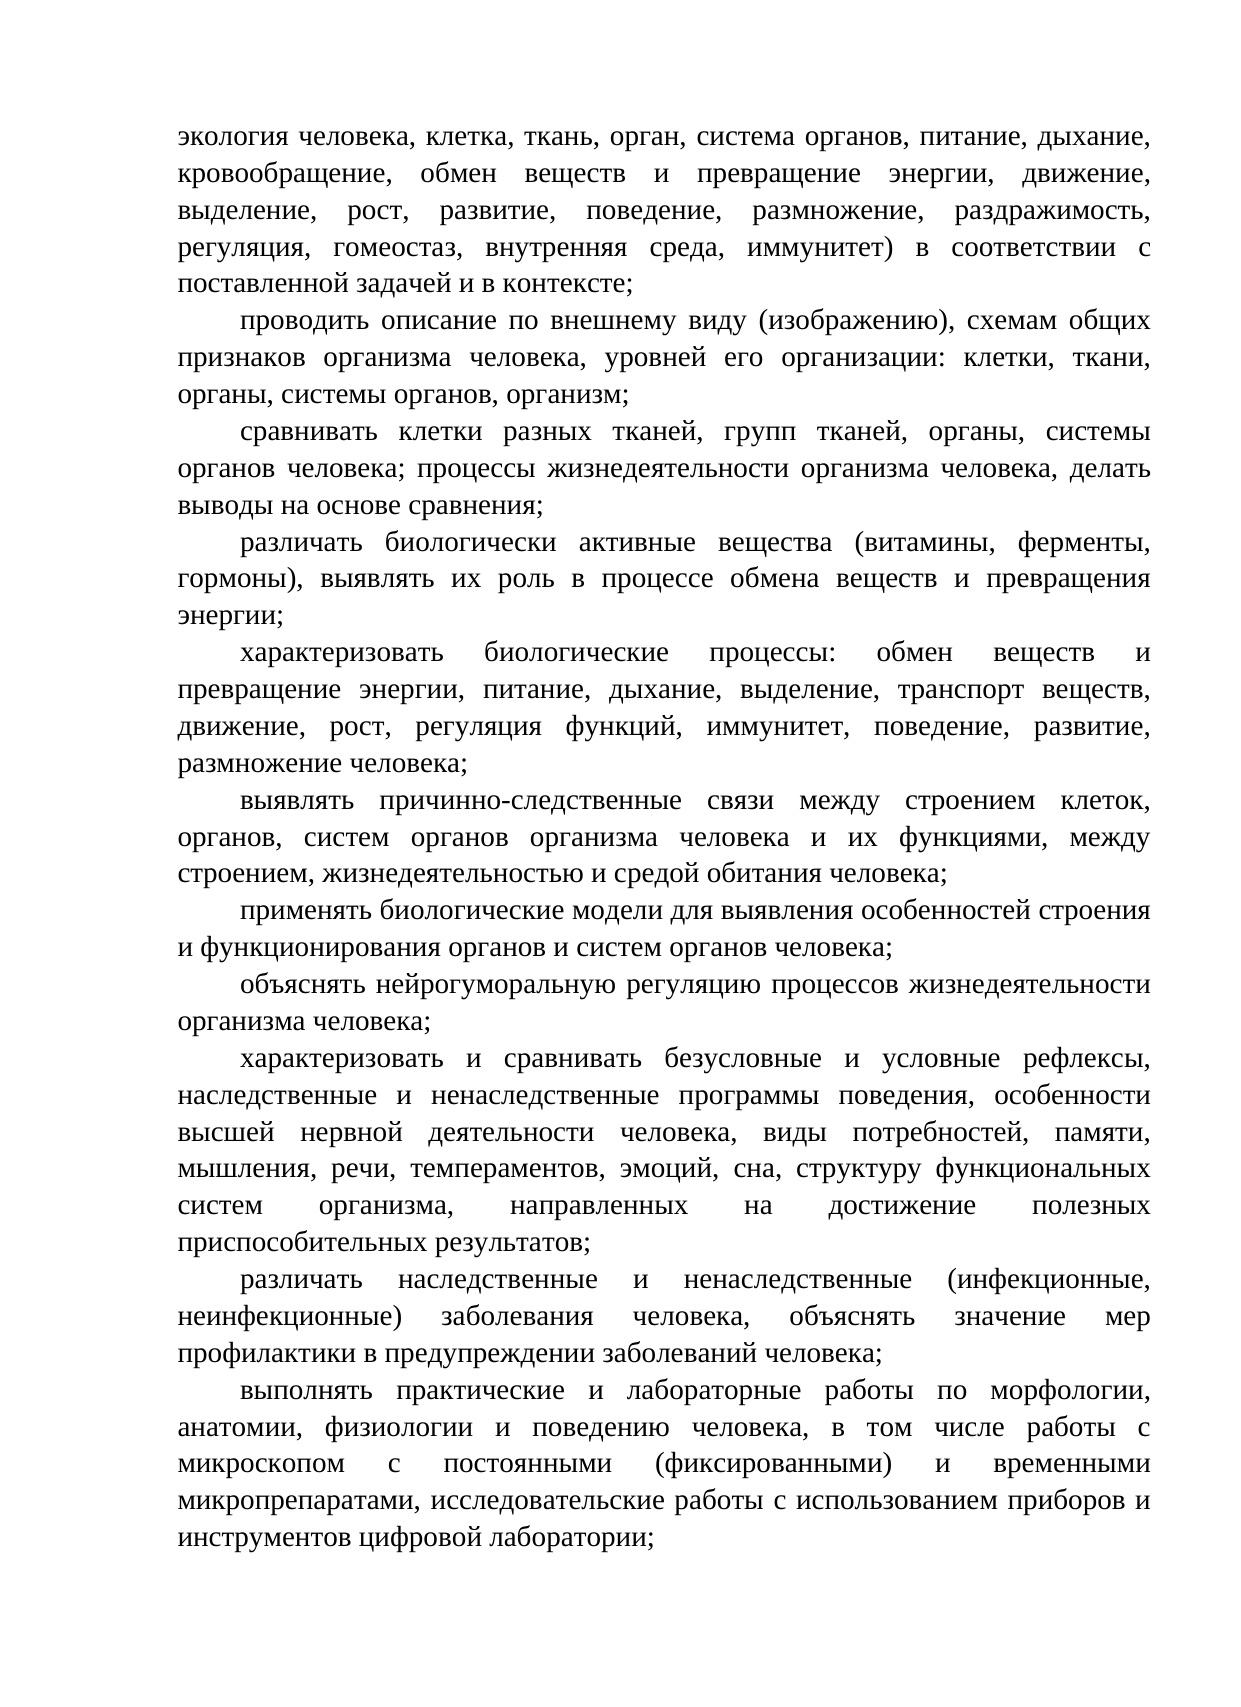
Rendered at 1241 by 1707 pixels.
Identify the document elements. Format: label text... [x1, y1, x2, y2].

text различать наследственные и ненаследственные (инфекционные, неинфекционные) заболевания человека, объяснять значение мер профилактики в предупреждении заболеваний человека; [177, 1261, 1152, 1368]
text различать биологически активные вещества (витамины, ферменты, гормоны), выявлять их роль в процессе обмена веществ и превращения энергии; [177, 524, 1152, 631]
text сравнивать клетки разных тканей, групп тканей, органы, системы органов человека; процессы жизнедеятельности организма человека, делать выводы на основе сравнения; [177, 413, 1152, 520]
text характеризовать и сравнивать безусловные и условные рефлексы, наследственные и ненаследственные программы поведения, особенности высшей нервной деятельности человека, виды потребностей, памяти, мышления, речи, темпераментов, эмоций, сна, структуру функциональных систем организма, направленных на достижение полезных приспособительных результатов; [177, 1040, 1152, 1258]
text выявлять причинно-следственные связи между строением клеток, органов, систем органов организма человека и их функциями, между строением, жизнедеятельностью и средой обитания человека; [177, 782, 1152, 889]
text проводить описание по внешнему виду (изображению), схемам общих признаков организма человека, уровней его организации: клетки, ткани, органы, системы органов, организм; [177, 302, 1152, 410]
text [177, 118, 1152, 299]
text характеризовать биологические процессы: обмен веществ и превращение энергии, питание, дыхание, выделение, транспорт веществ, движение, рост, регуляция функций, иммунитет, поведение, развитие, размножение человека; [177, 634, 1152, 778]
text применять биологические модели для выявления особенностей строения и функционирования органов и систем органов человека; [177, 892, 1152, 963]
text выполнять практические и лабораторные работы по морфологии, анатомии, физиологии и поведению человека, в том числе работы с микроскопом с постоянными (фиксированными) и временными микропрепаратами, исследовательские работы с использованием приборов и инструментов цифровой лаборатории; [177, 1372, 1152, 1553]
text объяснять нейрогуморальную регуляцию процессов жизнедеятельности организма человека; [177, 966, 1152, 1037]
